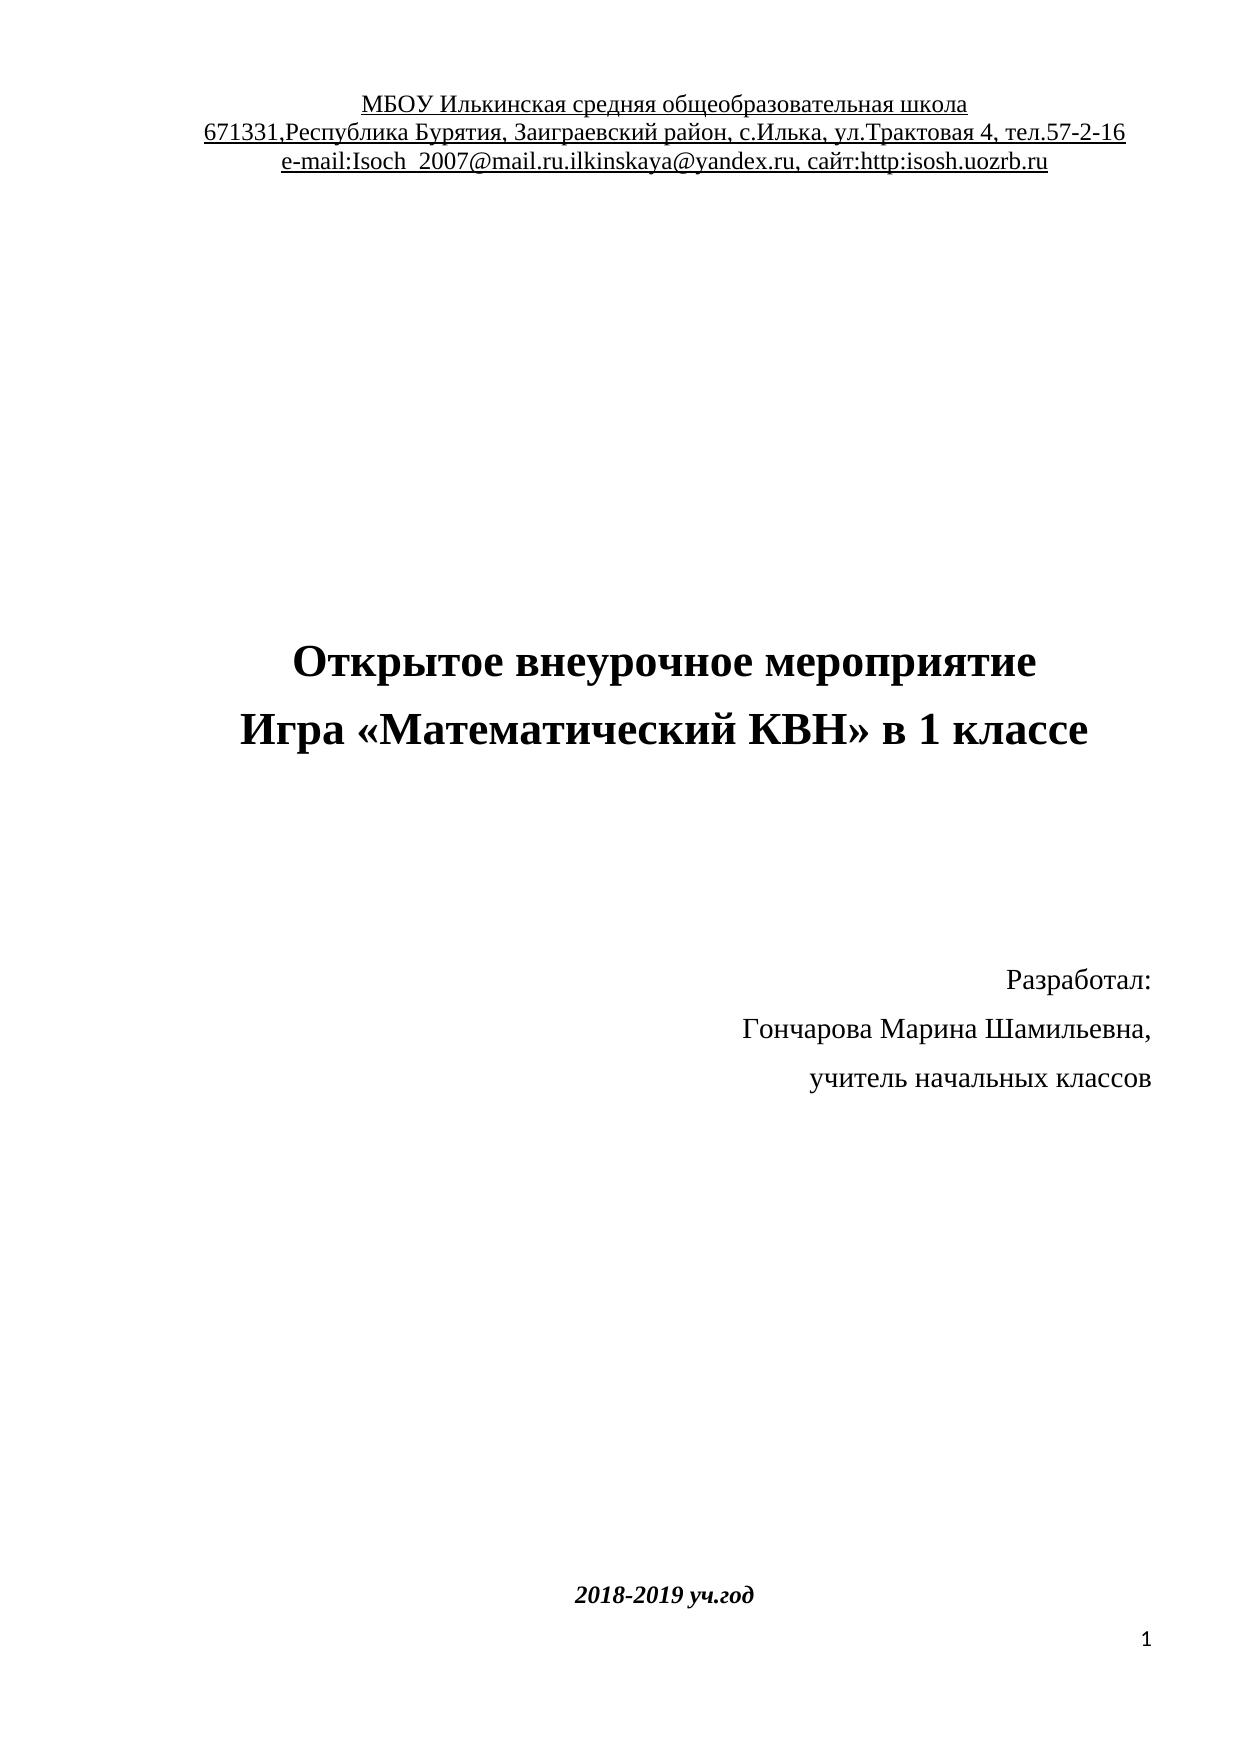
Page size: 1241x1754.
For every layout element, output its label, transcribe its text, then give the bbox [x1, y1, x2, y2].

text МБОУ Илькинская средняя общеобразовательная школа [177, 89, 1152, 117]
text Игра «Математический КВН» в 1 классе [177, 702, 1152, 755]
text 671331,Республика Бурятия, Заиграевский район, с.Илька, ул.Трактовая 4, тел.57-2-16 [177, 117, 1152, 146]
text Гончарова Марина Шамильевна, [177, 1011, 1152, 1045]
text Открытое внеурочное мероприятие [177, 634, 1152, 686]
text учитель начальных классов [177, 1061, 1152, 1094]
text 2018-2019 уч.год [177, 1581, 1152, 1609]
text Разработал: [177, 962, 1152, 996]
text e-mail:Isoch_2007@mail.ru.ilkinskaya@yandex.ru, сайт:http:isosh.uozrb.ru [177, 146, 1152, 175]
